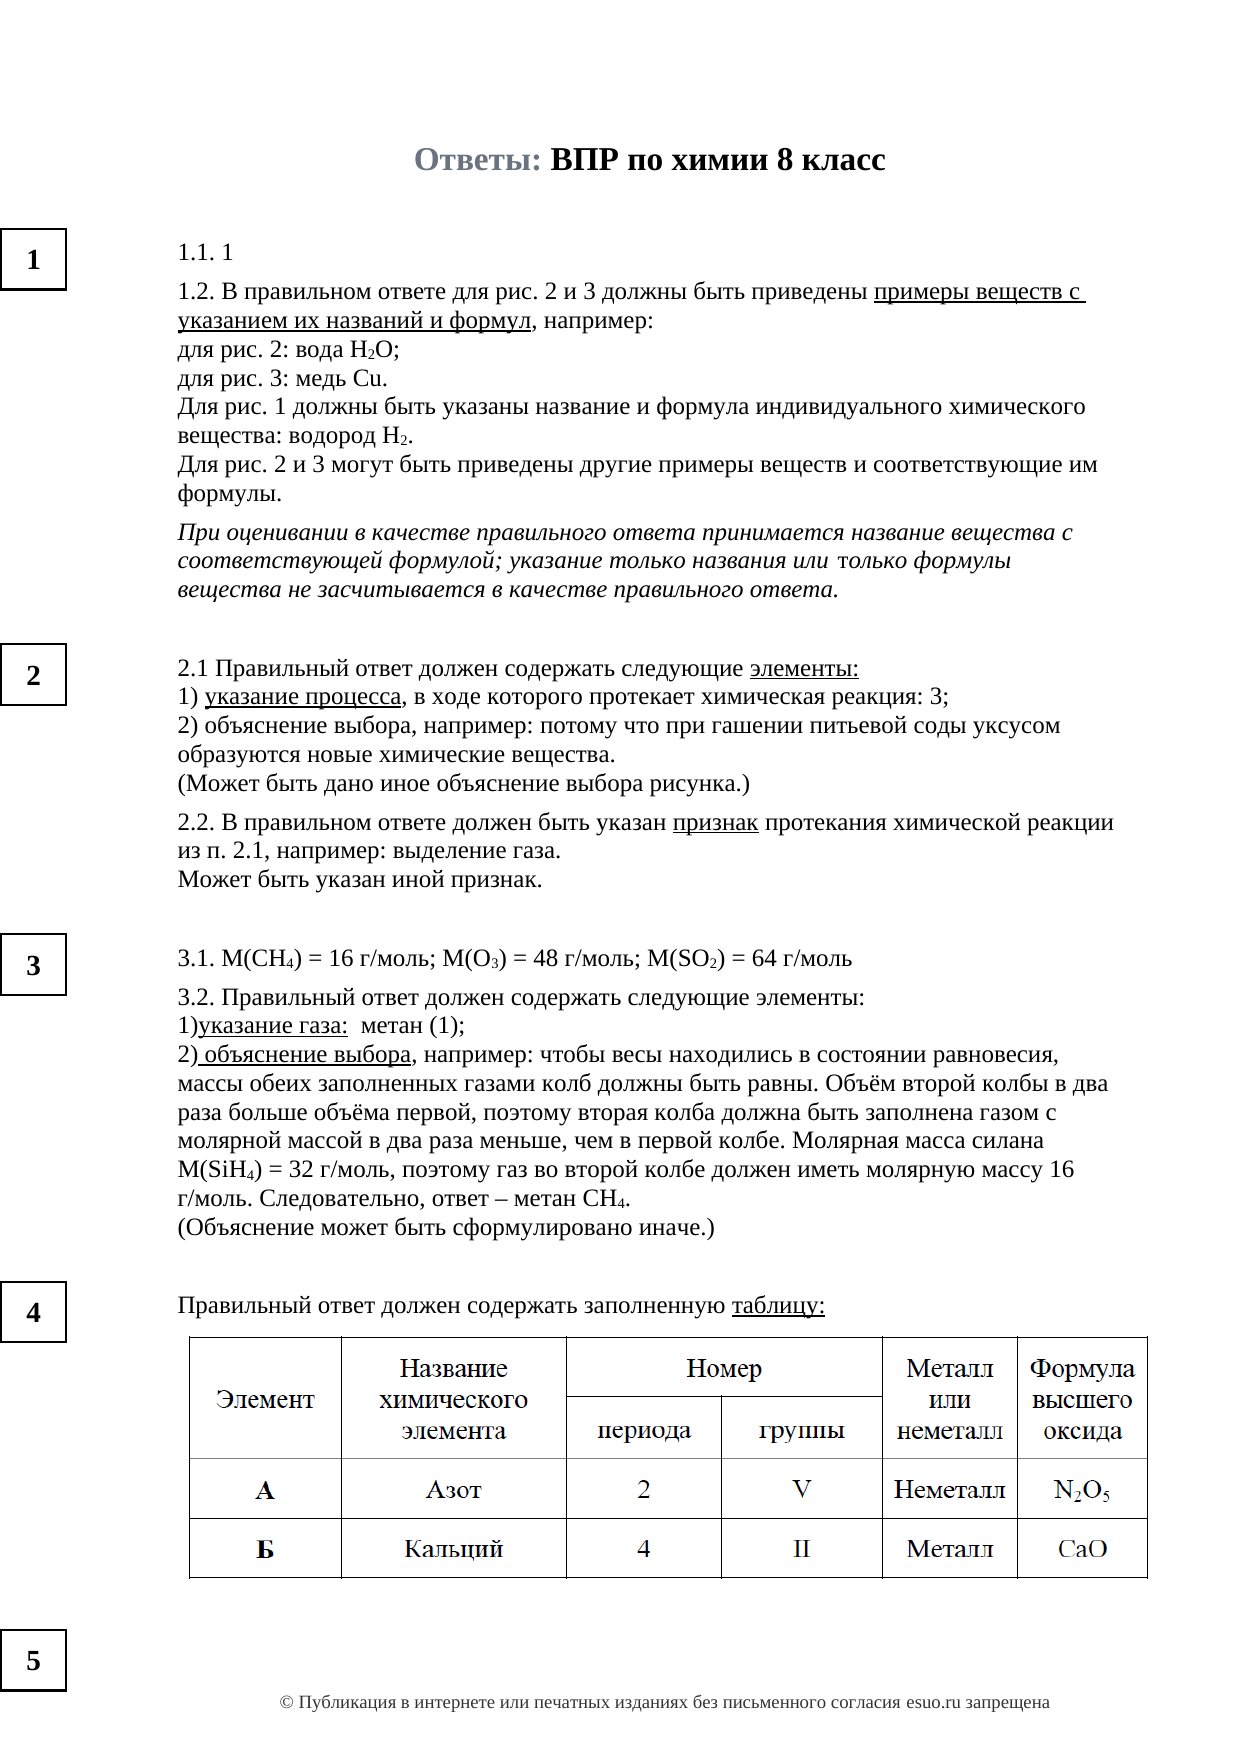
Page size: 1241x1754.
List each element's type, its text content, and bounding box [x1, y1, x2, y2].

subtitle 4 [2, 1289, 65, 1335]
picture [177, 1329, 1153, 1589]
subtitle 2 [2, 652, 65, 698]
text 3.1. М(CН4) = 16 г/моль; М(O3) = 48 г/моль; М(SO2) = 64 г/моль [177, 943, 1122, 971]
subtitle Ответы: ВПР по химии 8 класс [177, 139, 1122, 177]
subtitle 1 [2, 236, 65, 282]
text 2.1 Правильный ответ должен содержать следующие элементы: 1) указание процесса, в ходе которого протекает химическая реакция: 3; 2) объяснение выбора, например: потому что при гашении питьевой соды уксусом образуются новые химические вещества. (Может быть дано иное объяснение выбора рисунка.) [177, 653, 1122, 796]
text Правильный ответ должен содержать заполненную таблицу: [177, 1290, 1122, 1319]
subtitle 5 [2, 1637, 65, 1683]
text При оценивании в качестве правильного ответа принимается название вещества с соответствующей формулой; указание только названия или только формулы вещества не засчитывается в качестве правильного ответа. [177, 517, 1122, 603]
subtitle 3 [2, 942, 65, 988]
text 1.2. В правильном ответе для рис. 2 и 3 должны быть приведены примеры веществ с указанием их названий и формул, например: для рис. 2: вода H2O; для рис. 3: медь Сu. Для рис. 1 должны быть указаны название и формула индивидуального химического вещества: водород Н2. Для рис. 2 и 3 могут быть приведены другие примеры веществ и соответствующие им формулы. [177, 276, 1122, 506]
text 3.2. Правильный ответ должен содержать следующие элементы: 1)указание газа: метан (1); 2) объяснение выбора, например: чтобы весы находились в состоянии равновесия, массы обеих заполненных газами колб должны быть равны. Объём второй колбы в два раза больше объёма первой, поэтому вторая колба должна быть заполнена газом с молярной массой в два раза меньше, чем в первой колбе. Молярная масса силана М(SiH4) = 32 г/моль, поэтому газ во второй колбе должен иметь молярную массу 16 г/моль. Следовательно, ответ – метан СH4. (Объяснение может быть сформулировано иначе.) [177, 982, 1122, 1241]
text 1.1. 1 [177, 237, 1122, 266]
text 2.2. В правильном ответе должен быть указан признак протекания химической реакции из п. 2.1, например: выделение газа. Может быть указан иной признак. [177, 807, 1122, 893]
